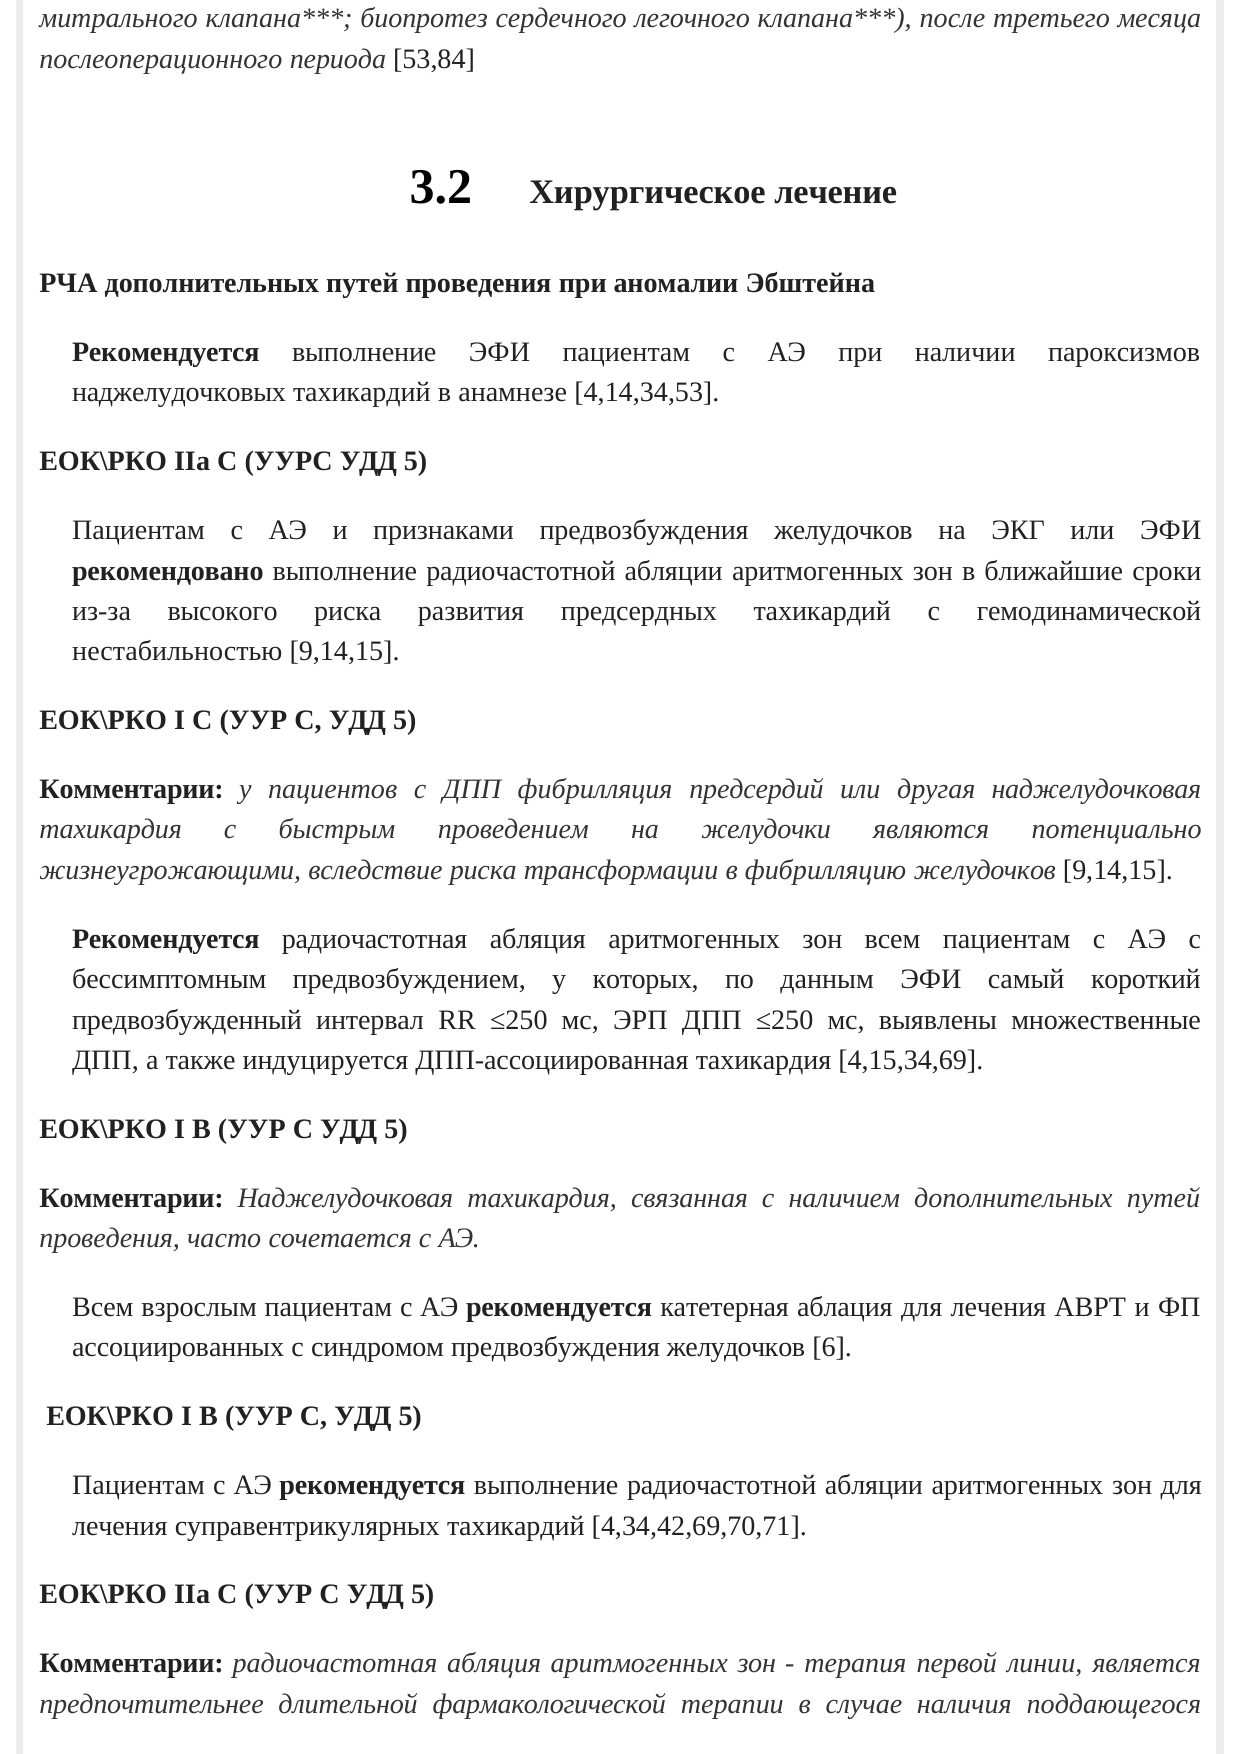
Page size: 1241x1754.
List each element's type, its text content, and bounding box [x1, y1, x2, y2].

subtitle РЧА дополнительных путей проведения при аномалии Эбштейна [39, 266, 1236, 299]
text Рекомендуется выполнение ЭФИ пациентам с АЭ при наличии пароксизмов наджелудочковых тахикардий в анамнезе [4,14,34,53]. [72, 335, 1200, 408]
text Комментарии: Наджелудочковая тахикардия, связанная с наличием дополнительных путей проведения, часто сочетается с АЭ. [39, 1181, 1200, 1254]
subtitle ЕОК\РКО I B (УУР С, УДД 5) [46, 1399, 1236, 1432]
subtitle ЕОК\РКО IIa С (УУРС УДД 5) [39, 444, 1236, 477]
subtitle ЕОК\РКО IIа C (УУР С УДД 5) [39, 1577, 1236, 1610]
text Комментарии: у пациентов с ДПП фибрилляция предсердий или другая наджелудочковая тахикардия с быстрым проведением на желудочки являются потенциально жизнеугрожающими, вследствие риска трансформации в фибрилляцию желудочков [9,14,15]. [39, 772, 1201, 885]
subtitle ЕОК\РКО I B (УУР С УДД 5) [39, 1112, 1236, 1144]
text Всем взрослым пациентам с АЭ рекомендуется катетерная аблация для лечения АВРТ и ФП ассоциированных с синдромом предвозбуждения желудочков [6]. [72, 1290, 1201, 1363]
text Пациентам с АЭ рекомендуется выполнение радиочастотной абляции аритмогенных зон для лечения суправентрикулярных тахикардий [4,34,42,69,70,71]. [72, 1468, 1201, 1541]
text Рекомендуется радиочастотная абляция аритмогенных зон всем пациентам с АЭ с бессимптомным предвозбуждением, у которых, по данным ЭФИ самый короткий предвозбужденный интервал RR ≤250 мс, ЭРП ДПП ≤250 мс, выявлены множественные ДПП, а также индуцируется ДПП-ассоциированная тахикардия [4,15,34,69]. [72, 922, 1201, 1076]
subtitle ЕОК\РКО I С (УУР С, УДД 5) [39, 703, 1236, 736]
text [39, 1646, 1201, 1719]
list Хирургическое лечение [409, 157, 1236, 214]
text митрального клапана***; биопротез сердечного легочного клапана***), после третьего месяца послеоперационного периода [53,84] [39, 1, 1201, 74]
text Пациентам с АЭ и признаками предвозбуждения желудочков на ЭКГ или ЭФИ рекомендовано выполнение радиочастотной абляции аритмогенных зон в ближайшие сроки из-за высокого риска развития предсердных тахикардий с гемодинамической нестабильностью [9,14,15]. [72, 513, 1201, 667]
